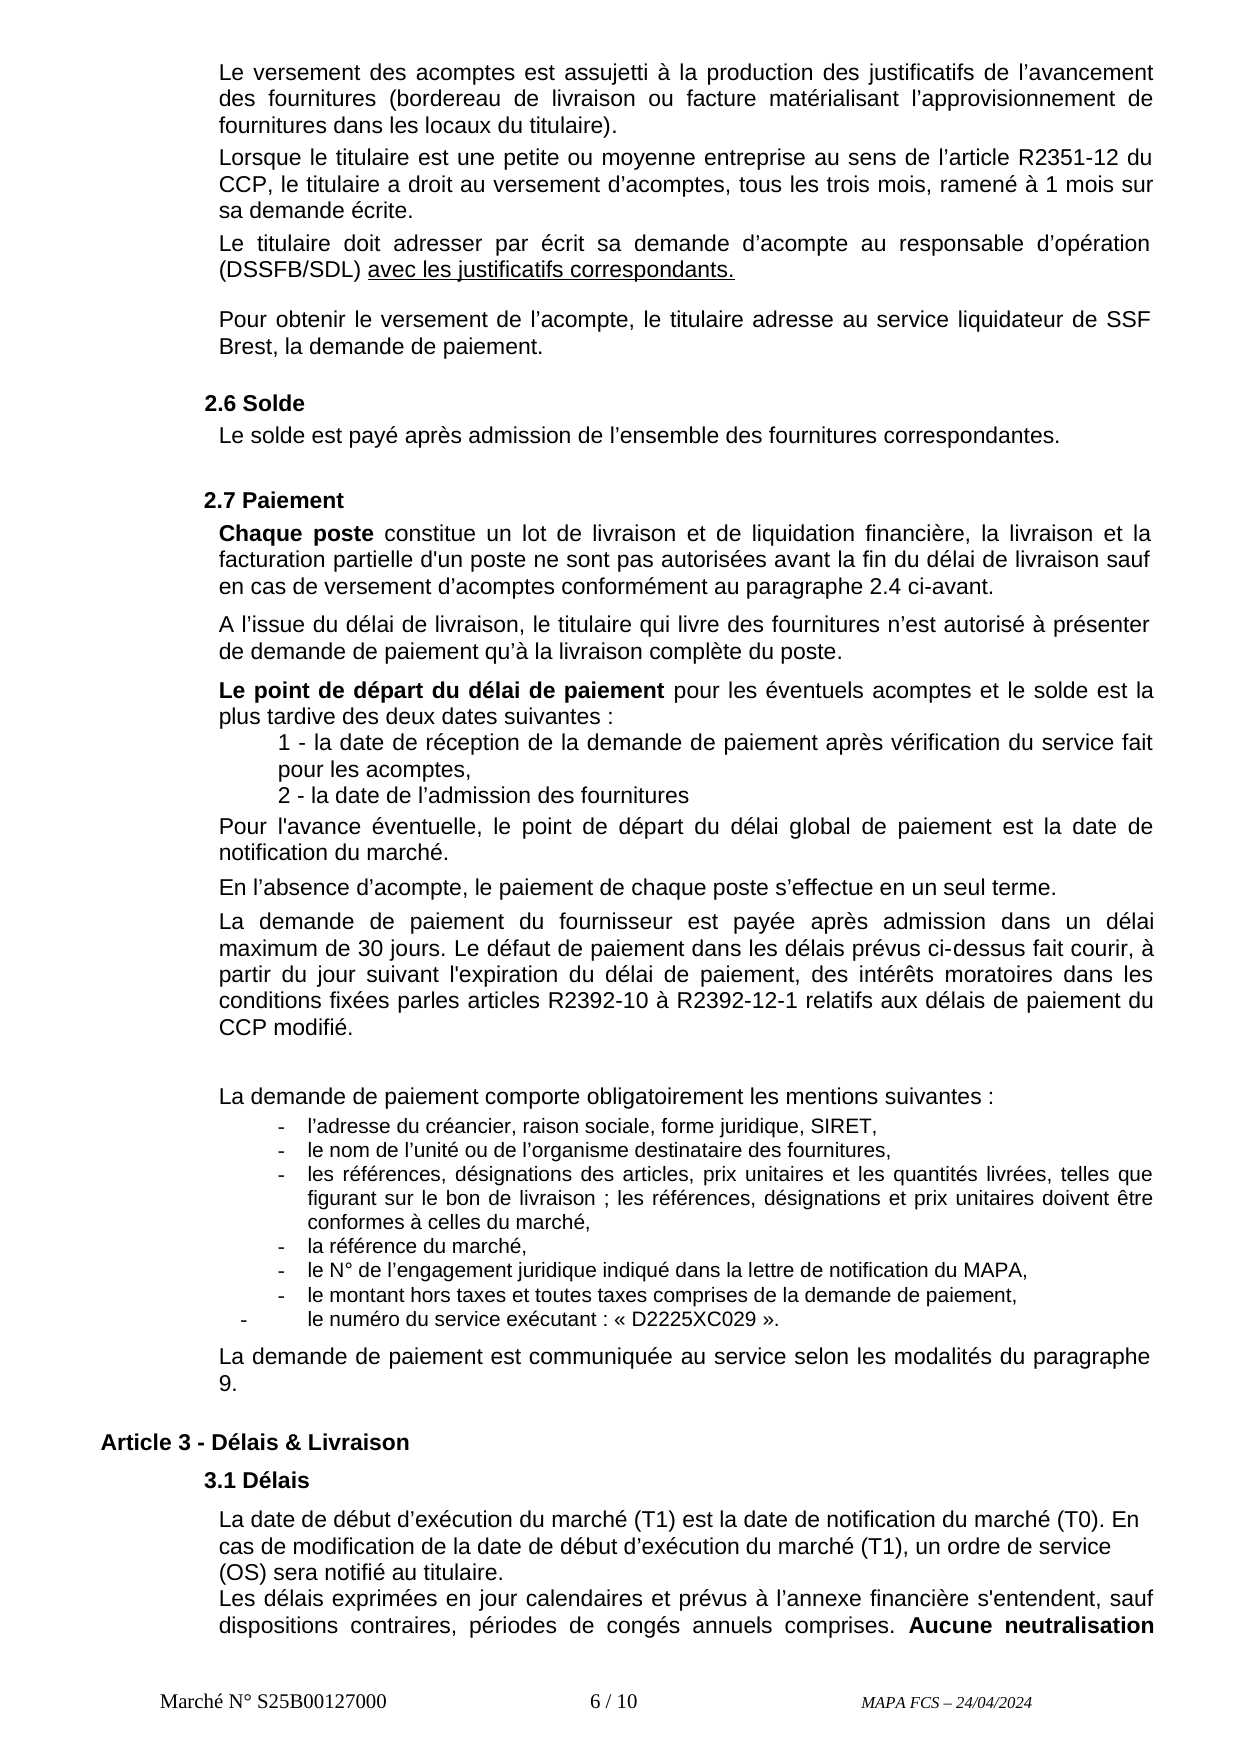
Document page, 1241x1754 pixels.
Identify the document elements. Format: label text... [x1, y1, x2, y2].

text La demande de paiement est communiquée au service selon les modalités du paragraphe 9. [218, 1343, 1152, 1396]
text Chaque poste constitue un lot de livraison et de liquidation financière, la livraison et la facturation partielle d'un poste ne sont pas autorisées avant la fin du délai de livraison sauf en cas de versement d’acomptes conformément au paragraphe 2.4 ci-avant. [218, 520, 1152, 599]
text A l’issue du délai de livraison, le titulaire qui livre des fournitures n’est autorisé à présenter de demande de paiement qu’à la livraison complète du poste. [218, 611, 1152, 664]
text La demande de paiement du fournisseur est payée après admission dans un délai maximum de 30 jours. Le défaut de paiement dans les délais prévus ci-dessus fait courir, à partir du jour suivant l'expiration du délai de paiement, des intérêts moratoires dans les conditions fixées parles articles R2392-10 à R2392-12-1 relatifs aux délais de paiement du CCP modifié. [218, 908, 1154, 1040]
text Pour obtenir le versement de l’acompte, le titulaire adresse au service liquidateur de SSF Brest, la demande de paiement. [218, 306, 1152, 359]
text Article 3 - Délais & Livraison [100, 1428, 1154, 1455]
text 2.7 Paiement [204, 487, 1154, 514]
list le numéro du service exécutant : « D2225XC029 ». [159, 1307, 1152, 1331]
list la référence du marché, [278, 1234, 1154, 1258]
text Le versement des acomptes est assujetti à la production des justificatifs de l’avancement des fournitures (bordereau de livraison ou facture matérialisant l’approvisionnement de fournitures dans les locaux du titulaire). [218, 59, 1154, 138]
text Le solde est payé après admission de l’ensemble des fournitures correspondantes. [218, 422, 1154, 448]
text 1 - la date de réception de la demande de paiement après vérification du service fait pour les acomptes, [278, 729, 1154, 782]
list le N° de l’engagement juridique indiqué dans la lettre de notification du MAPA, [278, 1258, 1154, 1282]
text 2 - la date de l’admission des fournitures [278, 782, 1154, 808]
list Pour l'avance éventuelle, le point de départ du délai global de paiement est la date de notification du marché. [218, 813, 1154, 865]
subtitle 3.1 Délais [174, 1467, 1154, 1494]
list le montant hors taxes et toutes taxes comprises de la demande de paiement, [278, 1282, 1154, 1307]
list le nom de l’unité ou de l’organisme destinataire des fournitures, [278, 1138, 1154, 1162]
list les références, désignations des articles, prix unitaires et les quantités livrées, telles que figurant sur le bon de livraison ; les références, désignations et prix unitaires doivent être conformes à celles du marché, [278, 1162, 1154, 1234]
list l’adresse du créancier, raison sociale, forme juridique, SIRET, [278, 1114, 1154, 1138]
text La demande de paiement comporte obligatoirement les mentions suivantes : [218, 1083, 1154, 1109]
text La date de début d’exécution du marché (T1) est la date de notification du marché (T0). En cas de modification de la date de début d’exécution du marché (T1), un ordre de service (OS) sera notifié au titulaire. [218, 1506, 1152, 1585]
text Le point de départ du délai de paiement pour les éventuels acomptes et le solde est la plus tardive des deux dates suivantes : [218, 677, 1154, 729]
list En l’absence d’acompte, le paiement de chaque poste s’effectue en un seul terme. [218, 874, 1154, 900]
text 2.6 Solde [204, 389, 1154, 416]
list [218, 1585, 1154, 1638]
text Lorsque le titulaire est une petite ou moyenne entreprise au sens de l’article R2351-12 du CCP, le titulaire a droit au versement d’acomptes, tous les trois mois, ramené à 1 mois sur sa demande écrite. [218, 144, 1154, 223]
text Le titulaire doit adresser par écrit sa demande d’acompte au responsable d’opération (DSSFB/SDL) avec les justificatifs correspondants. [218, 230, 1152, 282]
